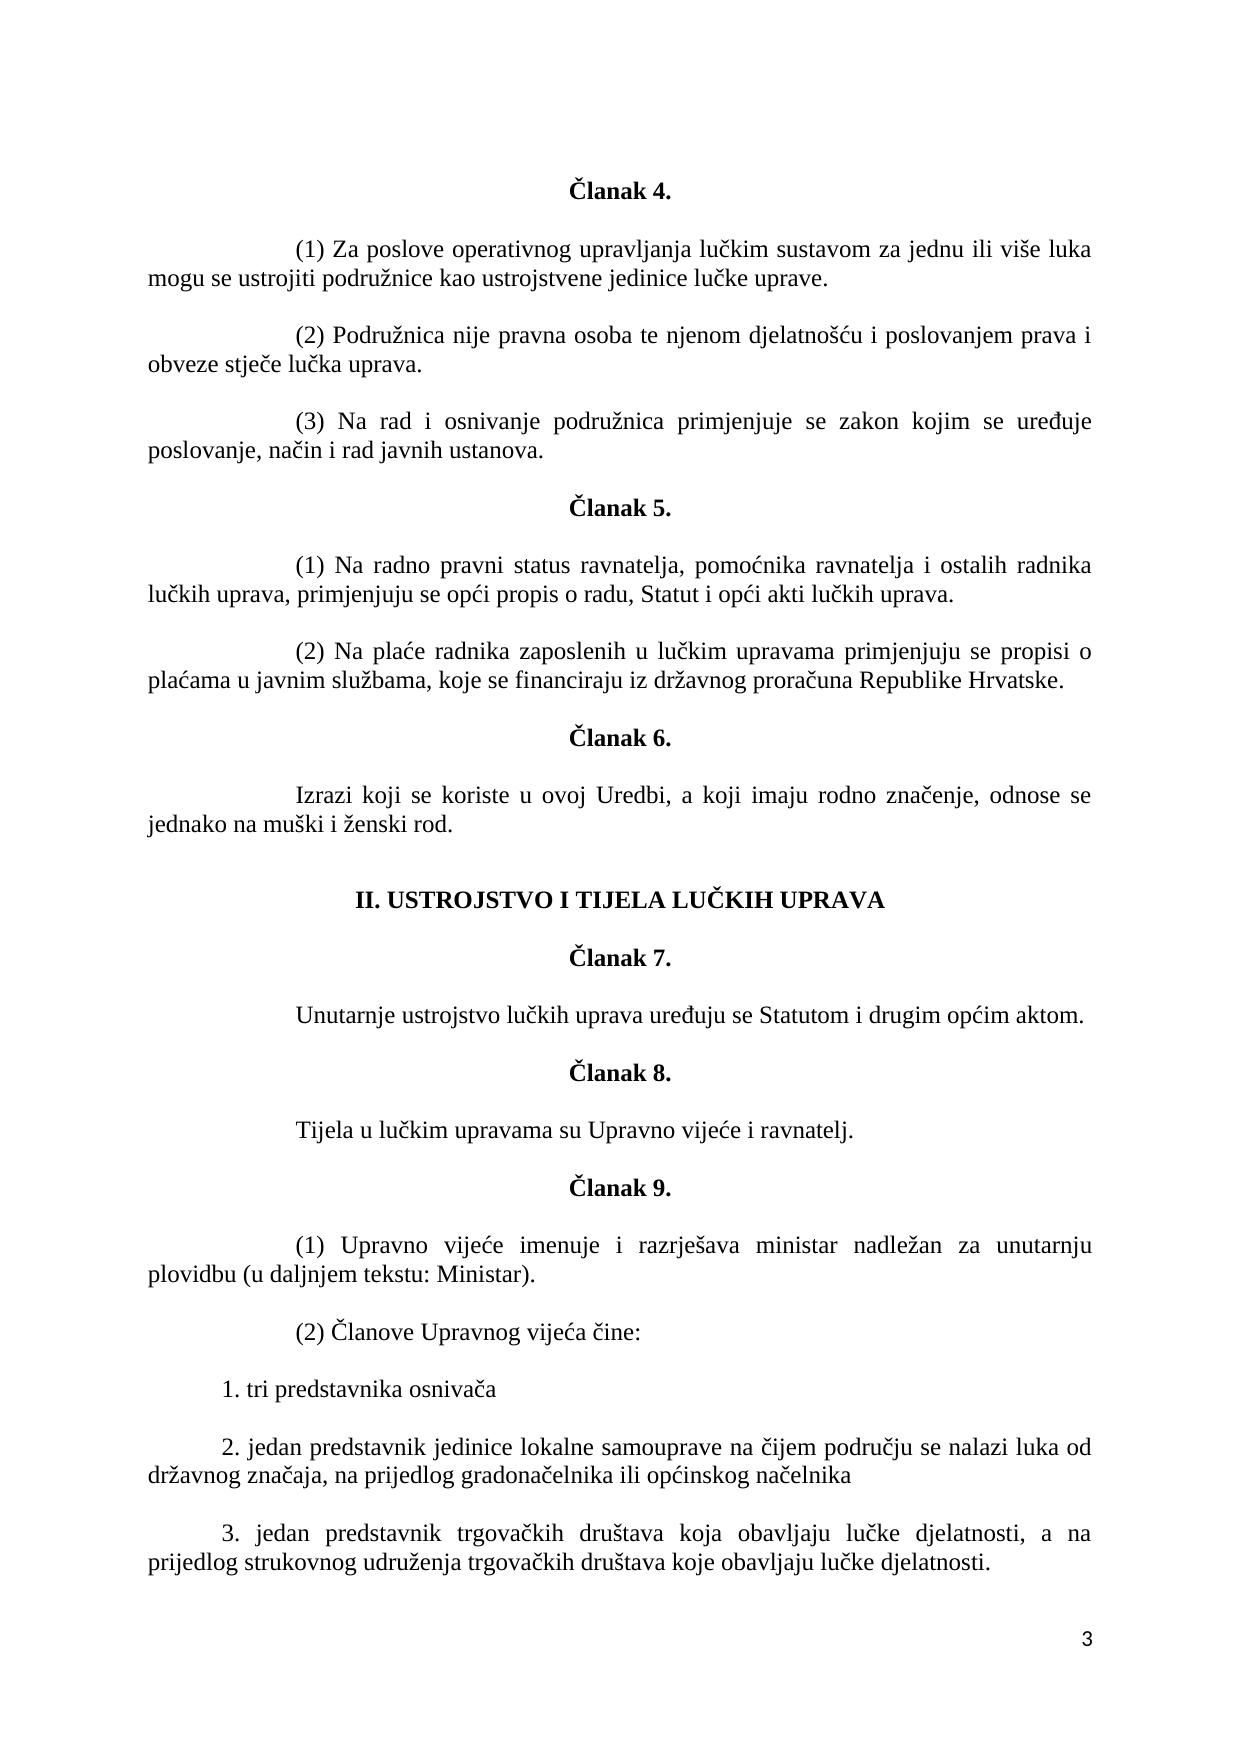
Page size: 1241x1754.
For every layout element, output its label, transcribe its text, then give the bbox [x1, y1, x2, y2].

text (2) Podružnica nije pravna osoba te njenom djelatnošću i poslovanjem prava i obveze stječe lučka uprava. [148, 320, 1093, 378]
text Tijela u lučkim upravama su Upravno vijeće i ravnatelj. [148, 1115, 1093, 1144]
text (1) Za poslove operativnog upravljanja lučkim sustavom za jednu ili više luka mogu se ustrojiti podružnice kao ustrojstvene jedinice lučke uprave. [148, 234, 1093, 291]
text II. USTROJSTVO I TIJELA LUČKIH UPRAVA [148, 885, 1093, 914]
text Članak 6. [148, 723, 1093, 751]
text Članak 7. [148, 943, 1093, 972]
text 3. jedan predstavnik trgovačkih društava koja obavljaju lučke djelatnosti, a na prijedlog strukovnog udruženja trgovačkih društava koje obavljaju lučke djelatnosti. [148, 1518, 1093, 1575]
text Članak 5. [148, 493, 1093, 521]
text (1) Upravno vijeće imenuje i razrješava ministar nadležan za unutarnju plovidbu (u daljnjem tekstu: Ministar). [148, 1230, 1093, 1288]
text (2) Na plaće radnika zaposlenih u lučkim upravama primjenjuju se propisi o plaćama u javnim službama, koje se financiraju iz državnog proračuna Republike Hrvatske. [148, 636, 1093, 694]
text Izrazi koji se koriste u ovoj Uredbi, a koji imaju rodno značenje, odnose se jednako na muški i ženski rod. [148, 780, 1093, 838]
text Unutarnje ustrojstvo lučkih uprava uređuju se Statutom i drugim općim aktom. [148, 1000, 1093, 1029]
text Članak 4. [148, 176, 1093, 205]
text 1. tri predstavnika osnivača [148, 1374, 1093, 1403]
text Članak 9. [148, 1173, 1093, 1202]
text (2) Članove Upravnog vijeća čine: [148, 1317, 1093, 1345]
text (3) Na rad i osnivanje podružnica primjenjuje se zakon kojim se uređuje poslovanje, način i rad javnih ustanova. [148, 406, 1093, 464]
text 2. jedan predstavnik jedinice lokalne samouprave na čijem području se nalazi luka od državnog značaja, na prijedlog gradonačelnika ili općinskog načelnika [148, 1432, 1093, 1489]
text (1) Na radno pravni status ravnatelja, pomoćnika ravnatelja i ostalih radnika lučkih uprava, primjenjuju se opći propis o radu, Statut i opći akti lučkih uprava. [148, 550, 1093, 608]
text Članak 8. [148, 1058, 1093, 1087]
